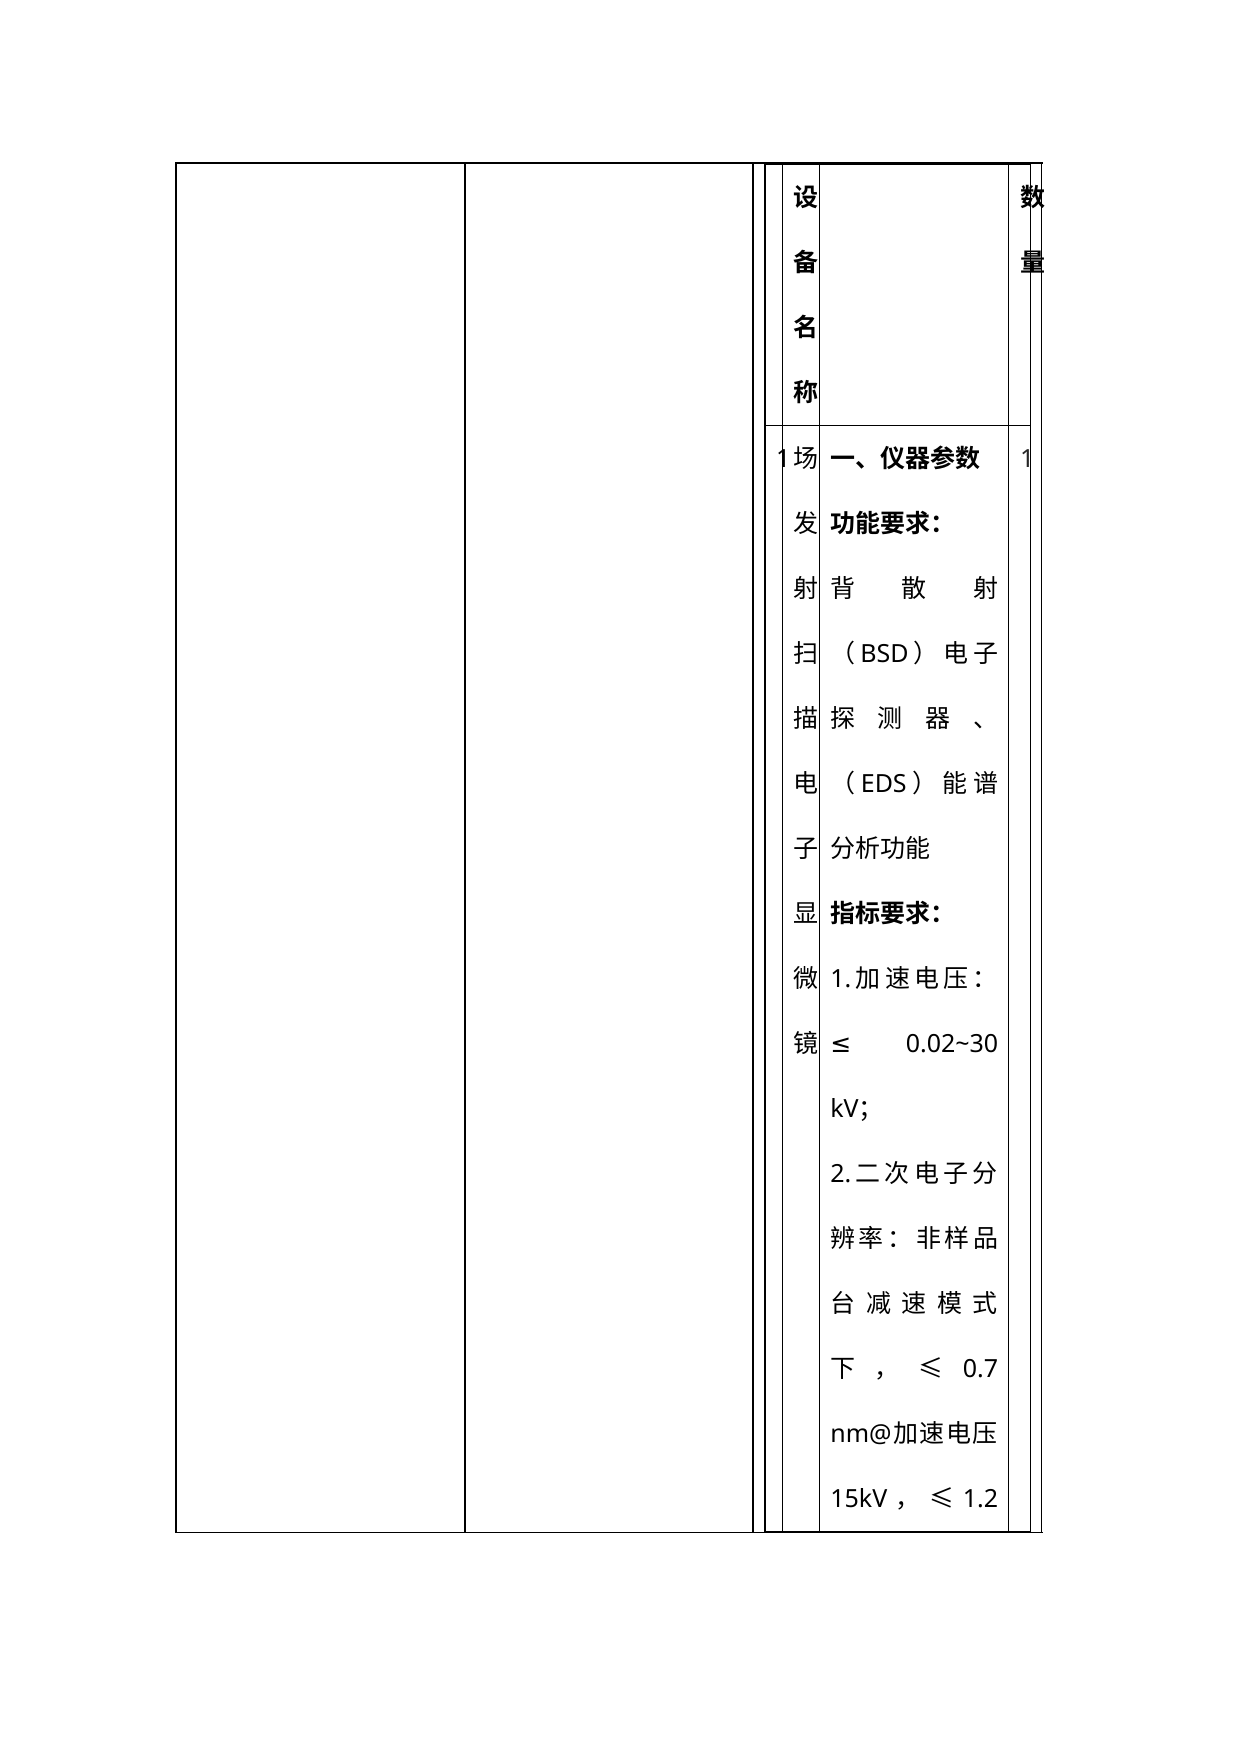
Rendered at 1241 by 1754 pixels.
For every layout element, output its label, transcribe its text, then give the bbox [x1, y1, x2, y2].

table_cell [783, 165, 819, 425]
table_cell [766, 165, 782, 425]
table_cell [820, 165, 1008, 425]
table_cell [1031, 164, 1041, 193]
table_cell [1031, 194, 1041, 251]
table_cell [820, 426, 1008, 1531]
table_cell [1009, 426, 1030, 1531]
table_cell [1009, 165, 1030, 425]
table_cell [1031, 273, 1041, 1532]
table_cell 1 [466, 164, 752, 1532]
table_cell [754, 164, 764, 1532]
table_cell [177, 164, 464, 1532]
table_cell [783, 426, 819, 1531]
table_cell [766, 426, 782, 1531]
